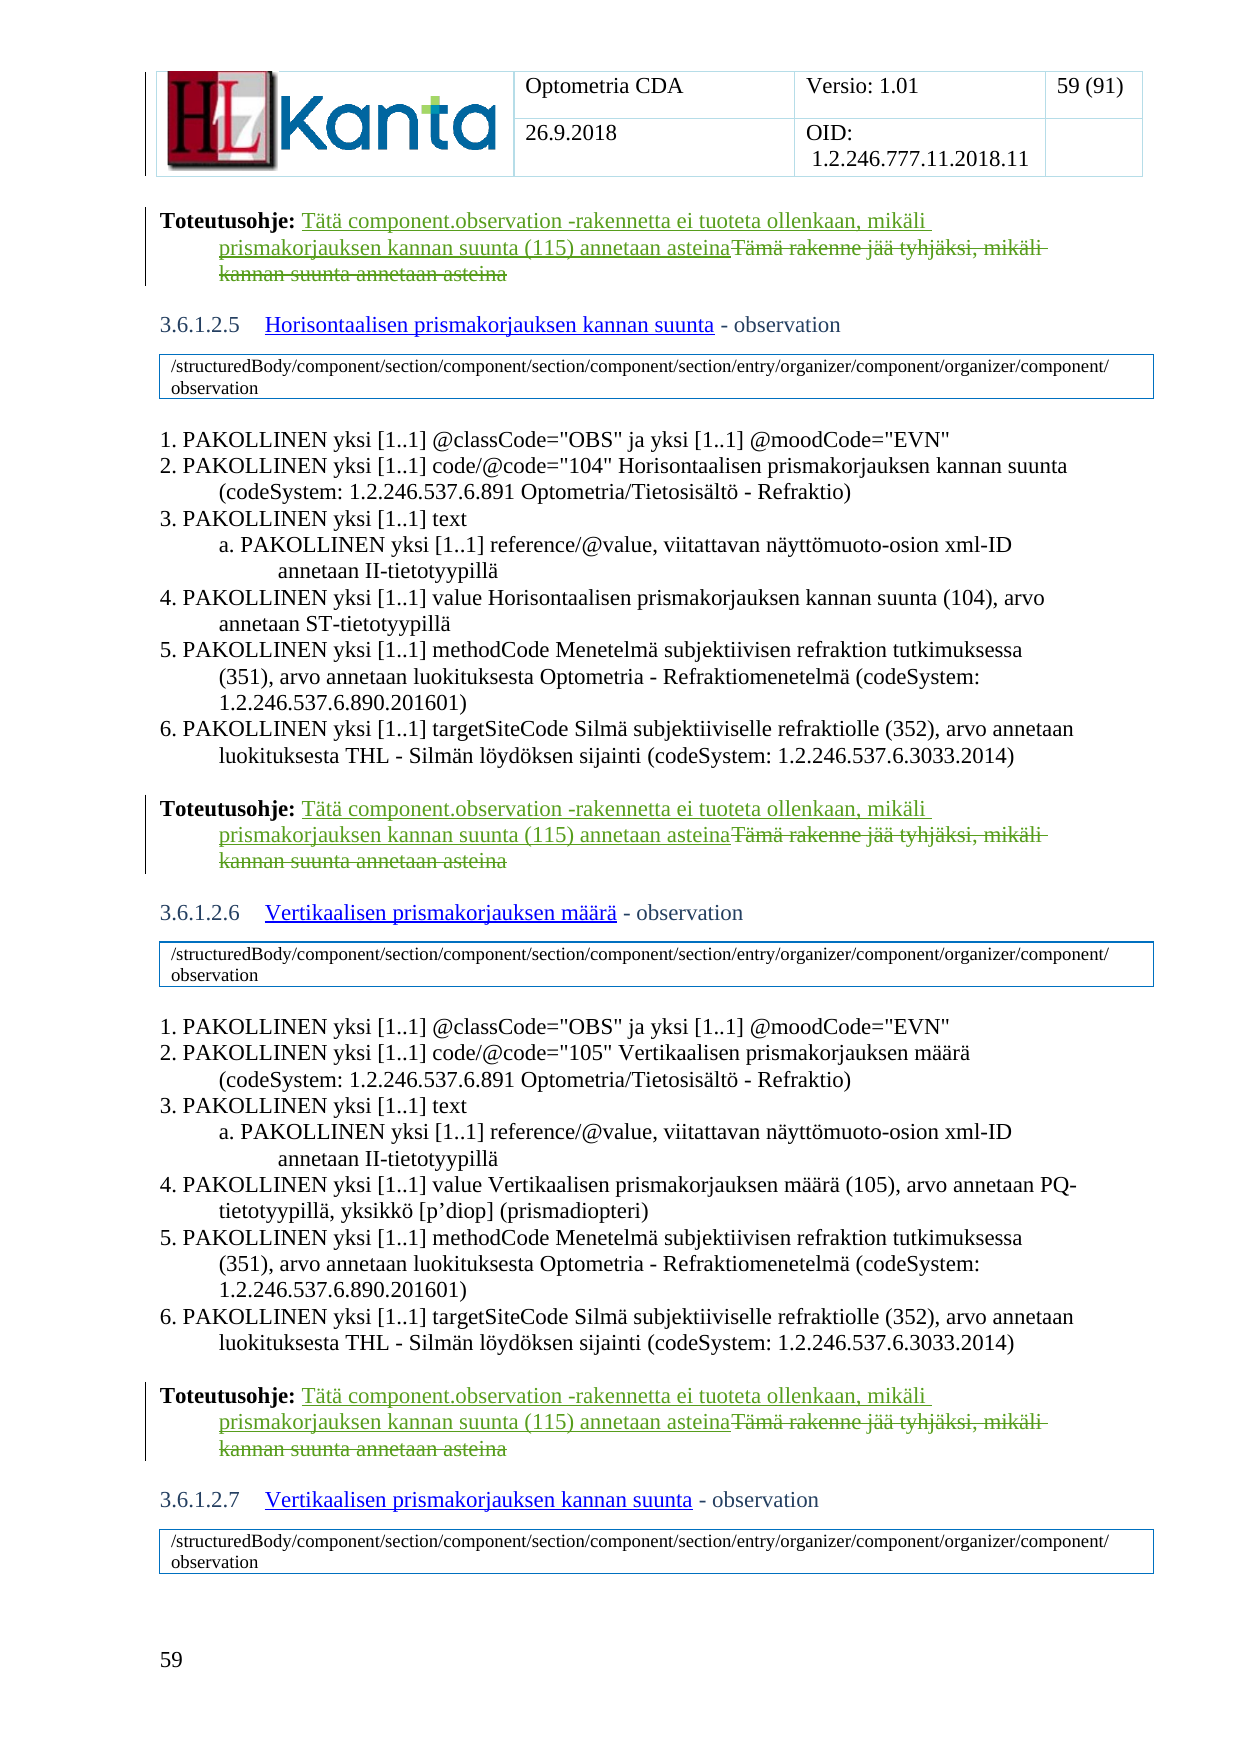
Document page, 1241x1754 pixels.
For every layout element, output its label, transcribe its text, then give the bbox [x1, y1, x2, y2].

text 1. PAKOLLINEN yksi [1..1] @classCode="OBS" ja yksi [1..1] @moodCode="EVN" [159, 1013, 1081, 1039]
text a. PAKOLLINEN yksi [1..1] reference/@value, viitattavan näyttömuoto-osion xml-ID annetaan II-tietotyypillä [218, 531, 1081, 584]
text 2. PAKOLLINEN yksi [1..1] code/@code="105" Vertikaalisen prismakorjauksen määrä (codeSystem: 1.2.246.537.6.891 Optometria/Tietosisältö - Refraktio) [159, 1039, 1081, 1092]
picture [167, 71, 279, 171]
text 3. PAKOLLINEN yksi [1..1] text [159, 1092, 1081, 1118]
subtitle Vertikaalisen prismakorjauksen kannan suunta - observation [159, 1486, 1081, 1512]
text Toteutusohje: [159, 207, 1081, 286]
subtitle Horisontaalisen prismakorjauksen kannan suunta - observation [159, 311, 1081, 338]
text 1. PAKOLLINEN yksi [1..1] @classCode="OBS" ja yksi [1..1] @moodCode="EVN" [159, 426, 1081, 452]
text 3. PAKOLLINEN yksi [1..1] text [159, 505, 1081, 531]
subtitle Vertikaalisen prismakorjauksen määrä - observation [159, 899, 1081, 925]
text 4. PAKOLLINEN yksi [1..1] value Horisontaalisen prismakorjauksen kannan suunta (104), arvo annetaan ST-tietotyypillä [159, 584, 1081, 636]
text Toteutusohje: [159, 794, 1081, 874]
text Toteutusohje: [159, 1382, 1081, 1461]
text a. PAKOLLINEN yksi [1..1] reference/@value, viitattavan näyttömuoto-osion xml-ID annetaan II-tietotyypillä [218, 1118, 1081, 1171]
table_header /structuredBody/component/section/component/section/component/section/entry/organizer/component/organizer/component/observation [160, 1530, 1153, 1573]
text 2. PAKOLLINEN yksi [1..1] code/@code="104" Horisontaalisen prismakorjauksen kannan suunta (codeSystem: 1.2.246.537.6.891 Optometria/Tietosisältö - Refraktio) [159, 452, 1081, 505]
table_header /structuredBody/component/section/component/section/component/section/entry/organizer/component/organizer/component/observation [160, 943, 1153, 986]
table_header /structuredBody/component/section/component/section/component/section/entry/organizer/component/organizer/component/observation [160, 355, 1153, 398]
text 4. PAKOLLINEN yksi [1..1] value Vertikaalisen prismakorjauksen määrä (105), arvo annetaan PQ-tietotyypillä, yksikkö [p’diop] (prismadiopteri) [159, 1171, 1081, 1224]
picture [281, 96, 496, 150]
